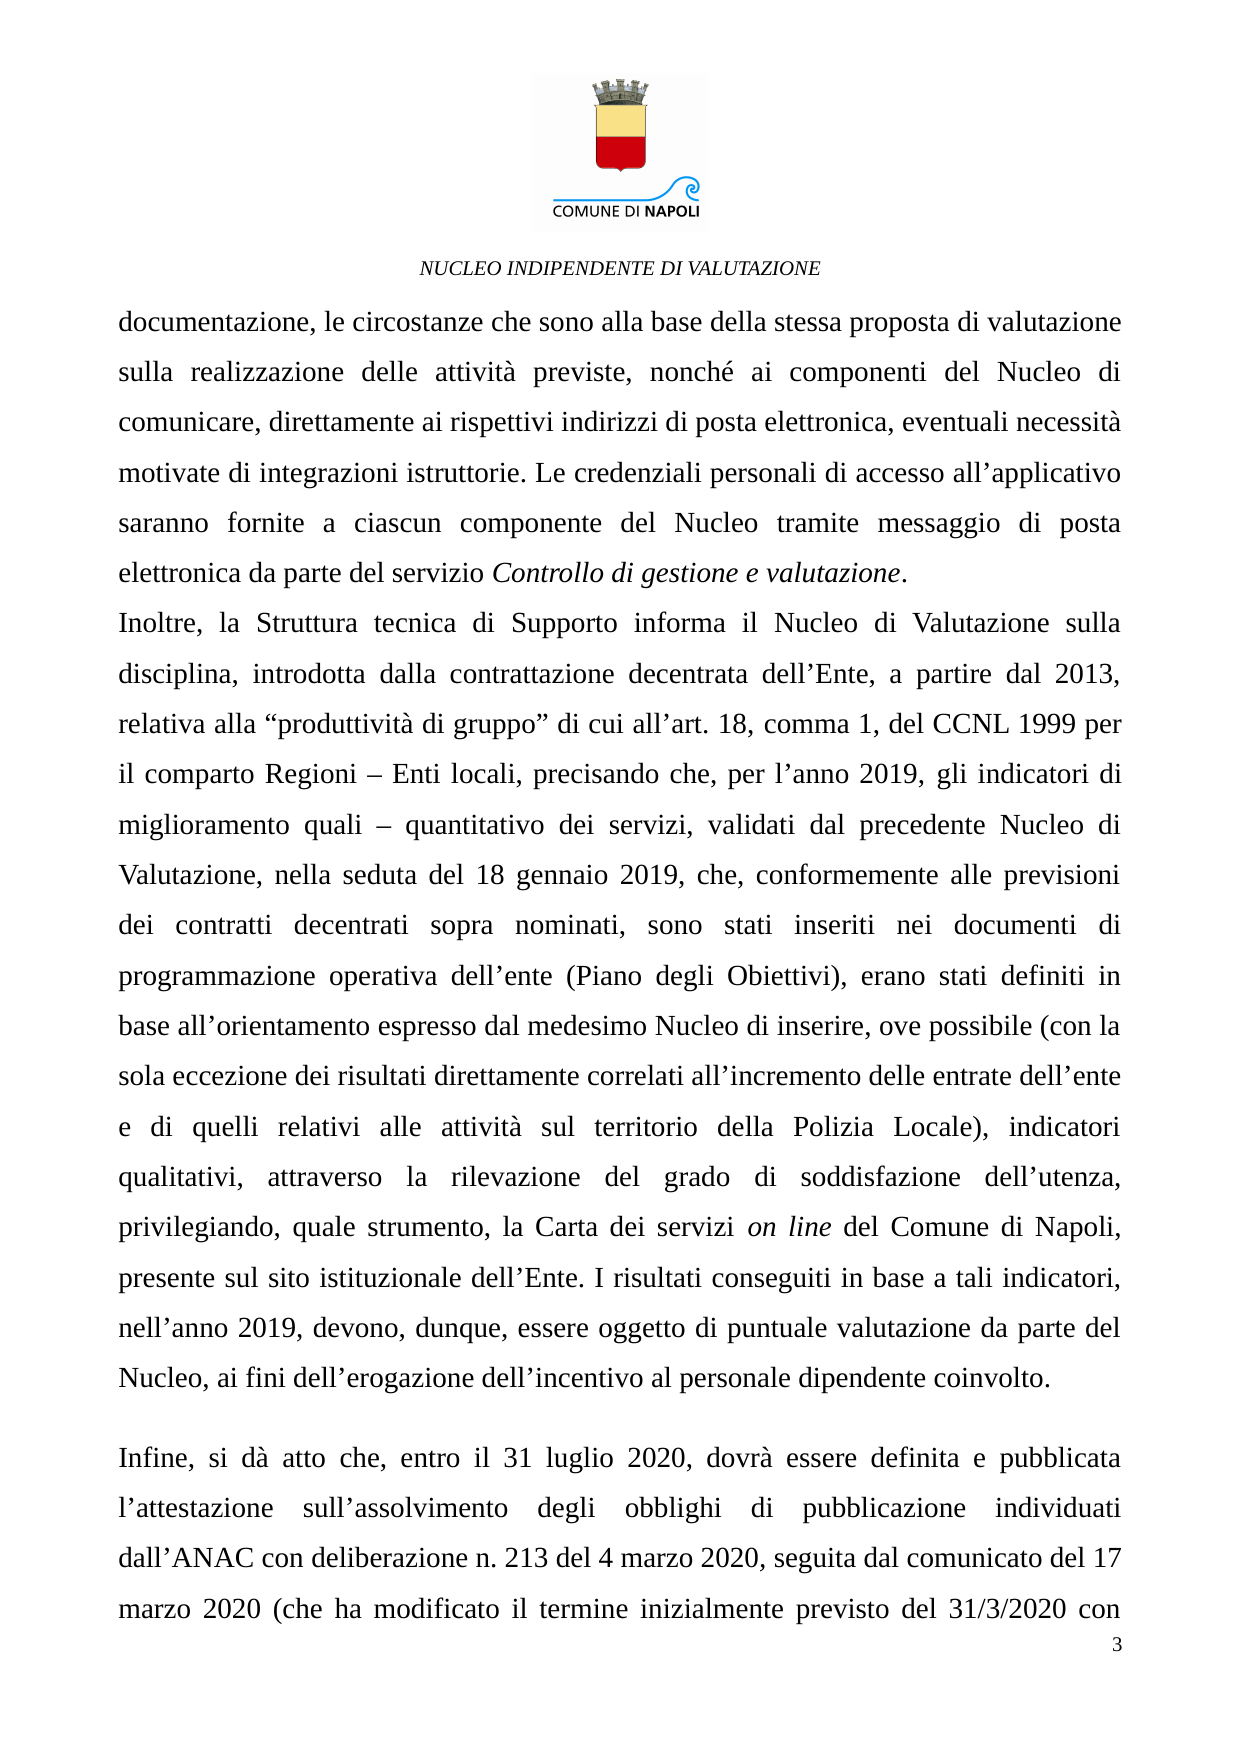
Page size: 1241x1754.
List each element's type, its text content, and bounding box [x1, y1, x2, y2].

text Inoltre, la Struttura tecnica di Supporto informa il Nucleo di Valutazione sulla disciplina, introdotta dalla contrattazione decentrata dell’Ente, a partire dal 2013, relativa alla “produttività di gruppo” di cui all’art. 18, comma 1, del CCNL 1999 per il comparto Regioni – Enti locali, precisando che, per l’anno 2019, gli indicatori di miglioramento quali – quantitativo dei servizi, validati dal precedente Nucleo di Valutazione, nella seduta del 18 gennaio 2019, che, conformemente alle previsioni dei contratti decentrati sopra nominati, sono stati inseriti nei documenti di programmazione operativa dell’ente (Piano degli Obiettivi), erano stati definiti in base all’orientamento espresso dal medesimo Nucleo di inserire, ove possibile (con la sola eccezione dei risultati direttamente correlati all’incremento delle entrate dell’ente e di quelli relativi alle attività sul territorio della Polizia Locale), indicatori qualitativi, attraverso la rilevazione del grado di soddisfazione dell’utenza, privilegiando, quale strumento, la Carta dei servizi on line del Comune di Napoli, presente sul sito istituzionale dell’Ente. I risultati conseguiti in base a tali indicatori, nell’anno 2019, devono, dunque, essere oggetto di puntuale valutazione da parte del Nucleo, ai fini dell’erogazione dell’incentivo al personale dipendente coinvolto. [118, 606, 1122, 1394]
picture [532, 73, 709, 232]
